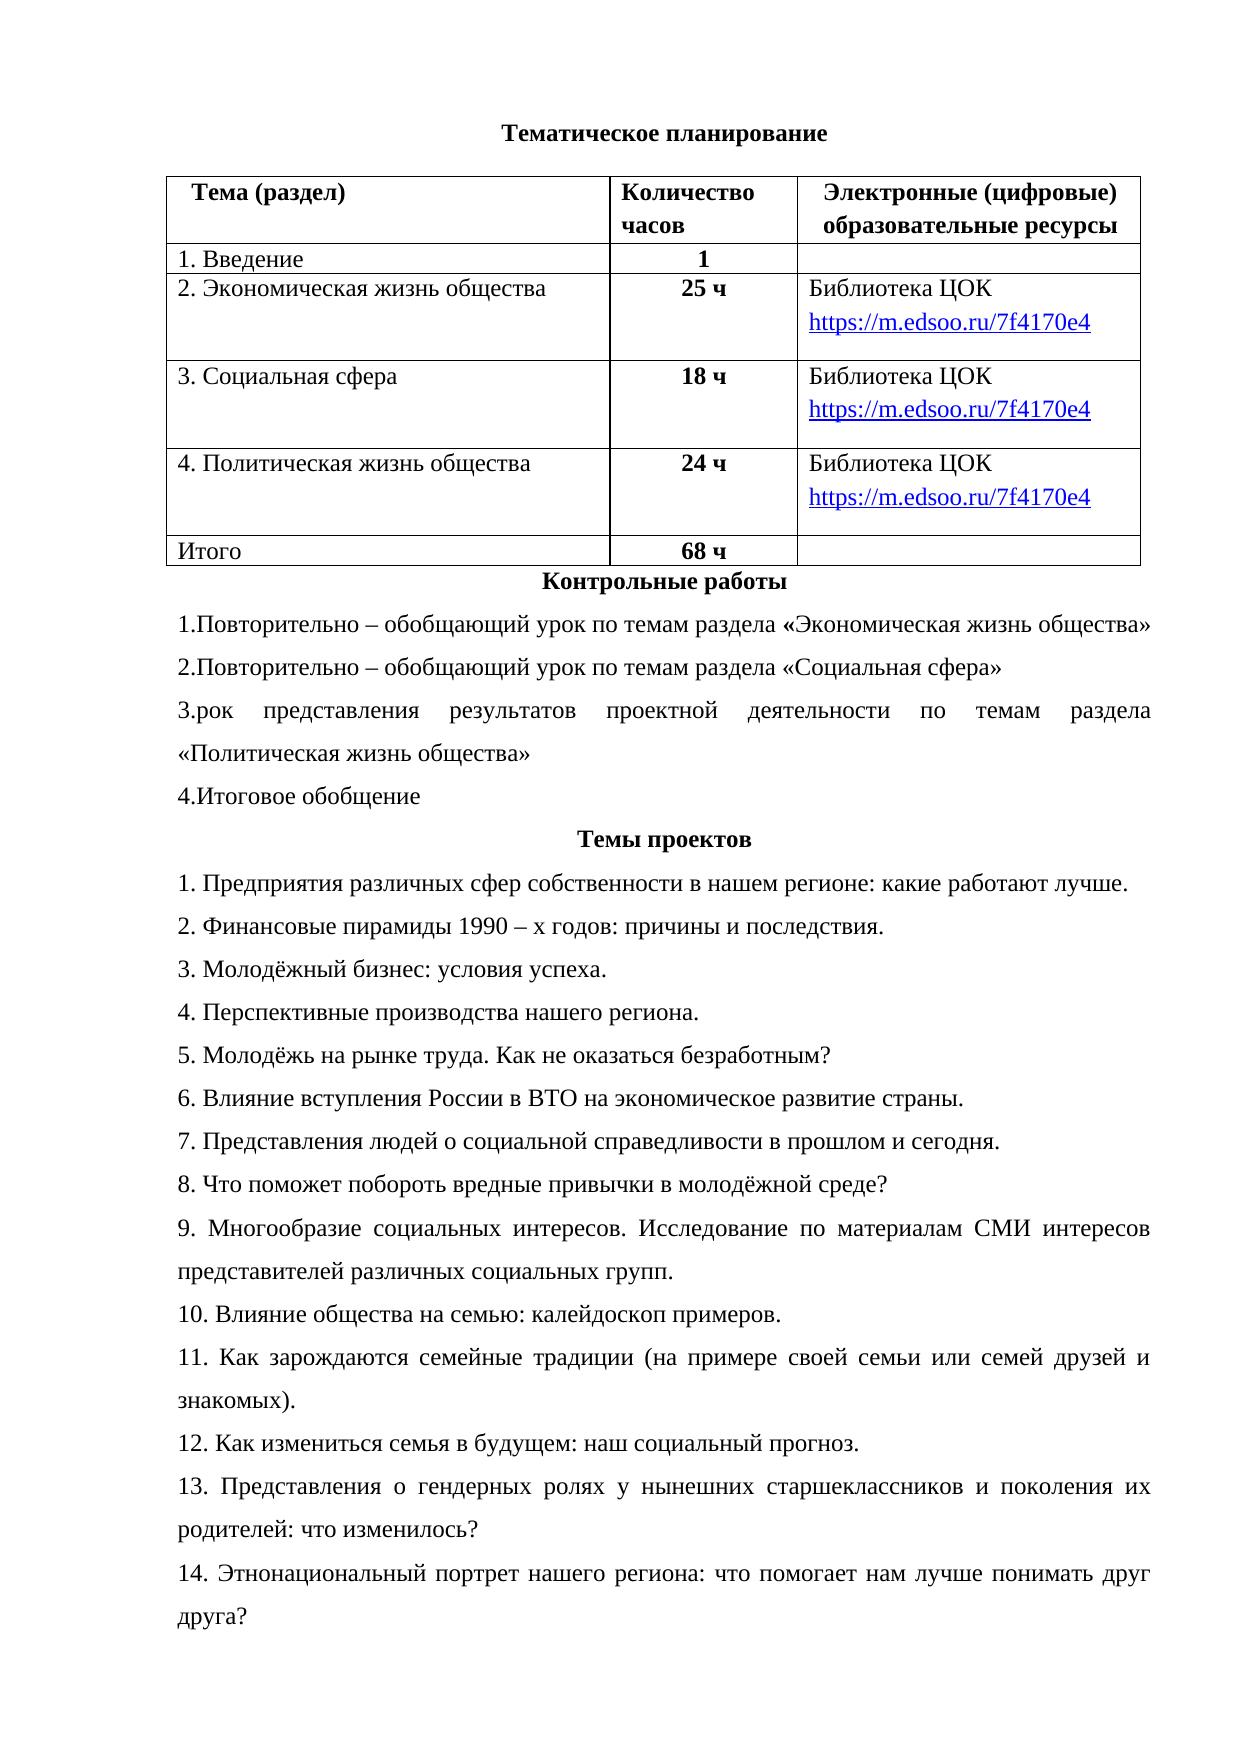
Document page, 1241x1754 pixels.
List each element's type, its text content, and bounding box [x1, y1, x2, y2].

text 7. Представления людей о социальной справедливости в прошлом и сегодня. [177, 1126, 1152, 1155]
table_cell [798, 244, 1140, 272]
text 6. Влияние вступления России в ВТО на экономическое развитие страны. [177, 1083, 1152, 1112]
table_cell 18 ч [611, 361, 797, 447]
table_cell [798, 536, 1140, 565]
table_cell Библиотека ЦОК https://m.edsoo.ru/7f4170e4 [798, 449, 1140, 535]
text 14. Этнонациональный портрет нашего региона: что помогает нам лучше понимать друг друга? [177, 1558, 1152, 1629]
text 8. Что поможет побороть вредные привычки в молодёжной среде? [177, 1169, 1152, 1198]
text Контрольные работы [177, 566, 1152, 594]
text 4.Итоговое обобщение [177, 781, 1152, 810]
table_header Количество часов [611, 177, 797, 243]
table_cell 25 ч [611, 274, 797, 360]
table_cell 1. Введение [167, 244, 609, 272]
table_cell 24 ч [611, 449, 797, 535]
table_header Электронные (цифровые) образовательные ресурсы [798, 177, 1140, 243]
table_cell 3. Социальная сфера [167, 361, 609, 447]
text 9. Многообразие социальных интересов. Исследование по материалам СМИ интересов представителей различных социальных групп. [177, 1213, 1152, 1284]
text 1. Предприятия различных сфер собственности в нашем регионе: какие работают лучше. [177, 868, 1152, 896]
table_cell 2. Экономическая жизнь общества [167, 274, 609, 360]
table_header Тема (раздел) [167, 177, 609, 243]
text 1.Повторительно – обобщающий урок по темам раздела «Экономическая жизнь общества» [177, 609, 1152, 638]
text 11. Как зарождаются семейные традиции (на примере своей семьи или семей друзей и знакомых). [177, 1342, 1152, 1414]
text Тематическое планирование [177, 118, 1152, 147]
table_cell Итого [167, 536, 609, 565]
text 2. Финансовые пирамиды 1990 – х годов: причины и последствия. [177, 911, 1152, 939]
text 2.Повторительно – обобщающий урок по темам раздела «Социальная сфера» [177, 652, 1152, 681]
table_cell Библиотека ЦОК https://m.edsoo.ru/7f4170e4 [798, 274, 1140, 360]
text 3. Молодёжный бизнес: условия успеха. [177, 954, 1152, 983]
text 5. Молодёжь на рынке труда. Как не оказаться безработным? [177, 1040, 1152, 1069]
table_cell 4. Политическая жизнь общества [167, 449, 609, 535]
table_cell 68 ч [611, 536, 797, 565]
text Темы проектов [177, 824, 1152, 853]
text 12. Как измениться семья в будущем: наш социальный прогноз. [177, 1428, 1152, 1457]
text 10. Влияние общества на семью: калейдоскоп примеров. [177, 1299, 1152, 1328]
table_cell 1 [611, 244, 797, 272]
table_cell Библиотека ЦОК https://m.edsoo.ru/7f4170e4 [798, 361, 1140, 447]
text 13. Представления о гендерных ролях у нынешних старшеклассников и поколения их родителей: что изменилось? [177, 1471, 1152, 1543]
text 3.рок представления результатов проектной деятельности по темам раздела «Политическая жизнь общества» [177, 695, 1152, 767]
text 4. Перспективные производства нашего региона. [177, 997, 1152, 1026]
